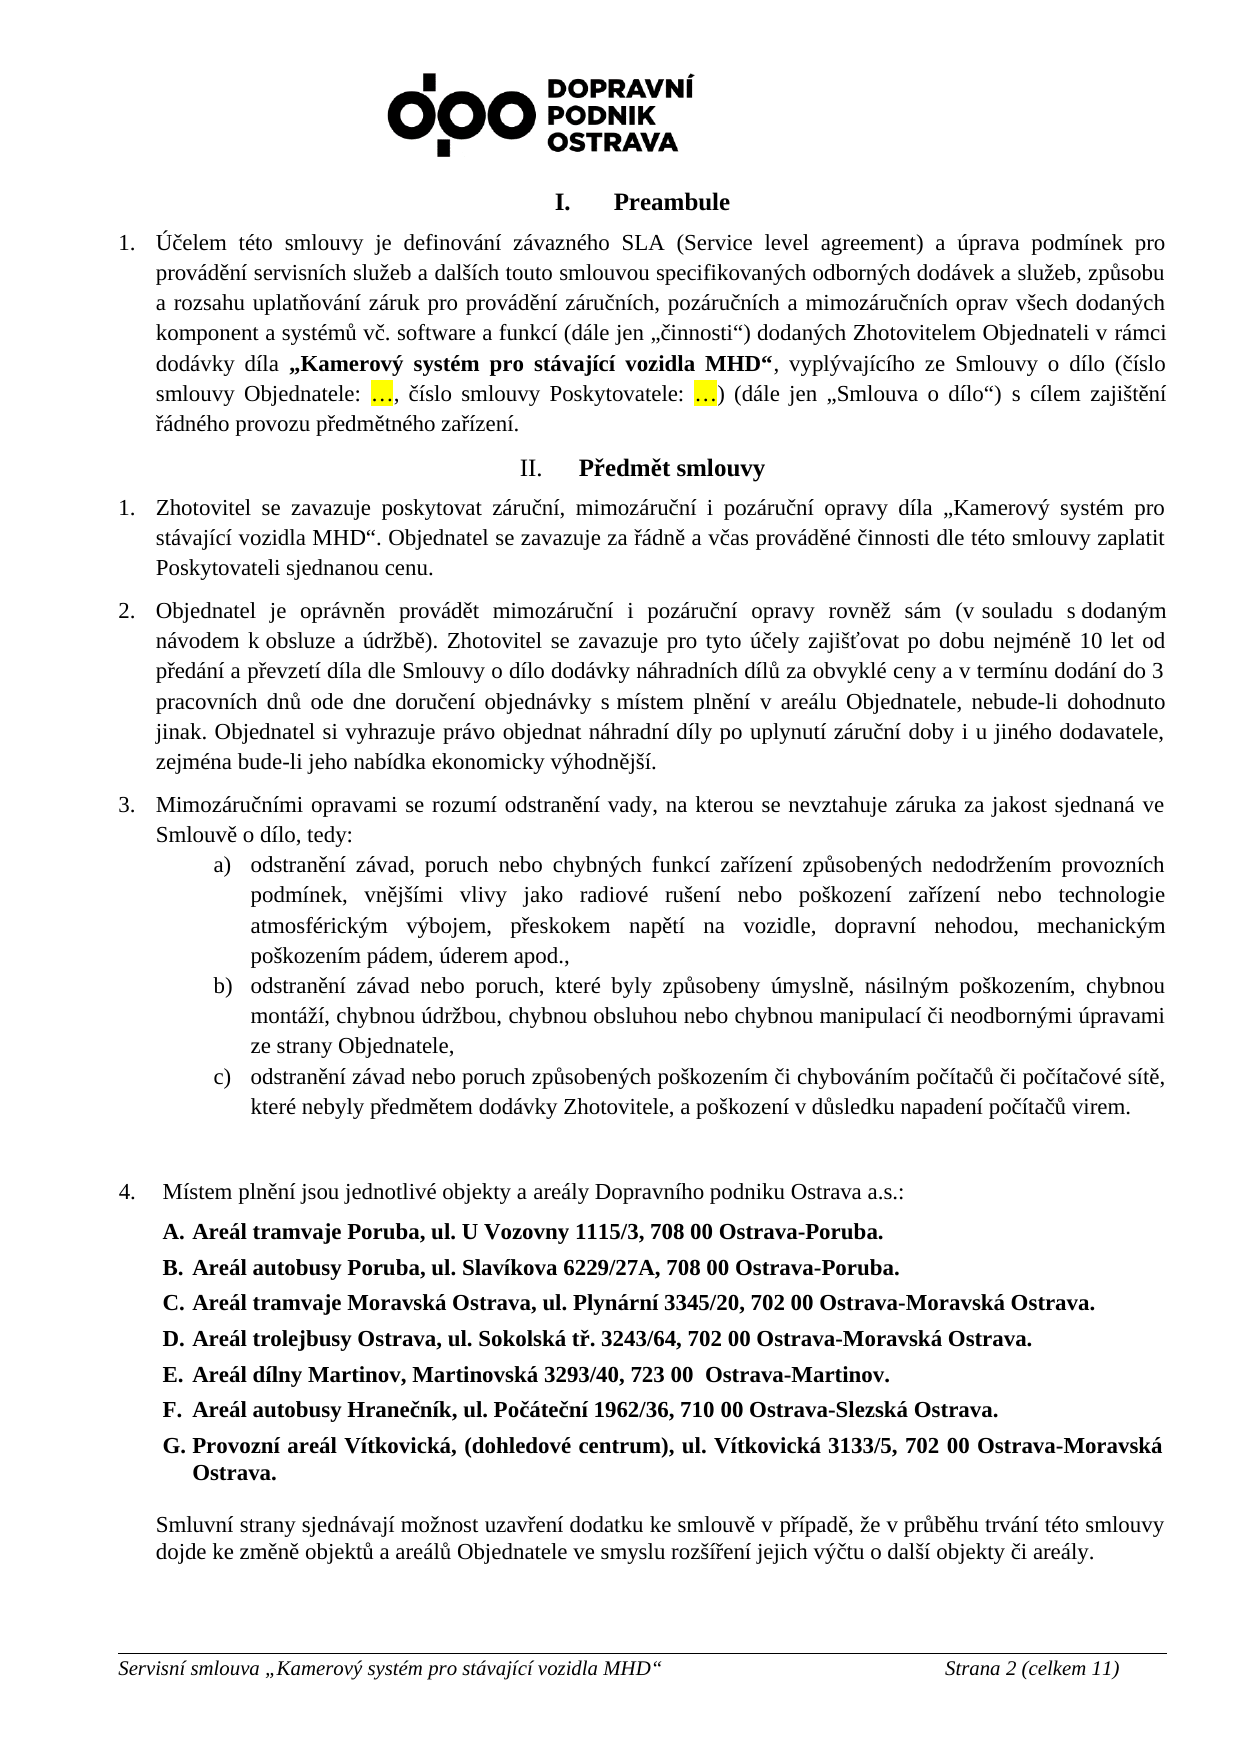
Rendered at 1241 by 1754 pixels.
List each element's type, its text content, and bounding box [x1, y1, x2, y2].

list Zhotovitel se zavazuje poskytovat záruční, mimozáruční i pozáruční opravy díla „Kamerový systém pro stávající vozidla MHD“. Objednatel se zavazuje za řádně a včas prováděné činnosti dle této smlouvy zaplatit Poskytovateli sjednanou cenu. [118, 494, 1167, 581]
picture [387, 73, 695, 157]
subtitle odstranění závad nebo poruch způsobených poškozením či chybováním počítačů či počítačové sítě, které nebyly předmětem dodávky Zhotovitele, a poškození v důsledku napadení počítačů virem. [213, 1063, 1167, 1119]
subtitle odstranění závad nebo poruch, které byly způsobeny úmyslně, násilným poškozením, chybnou montáží, chybnou údržbou, chybnou obsluhou nebo chybnou manipulací či neodbornými úpravami ze strany Objednatele, [213, 972, 1167, 1059]
list Preambule [118, 187, 1167, 216]
list Provozní areál Vítkovická, (dohledové centrum), ul. Vítkovická 3133/5, 702 00 Ostrava-Moravská Ostrava. [162, 1432, 1164, 1485]
list Areál tramvaje Poruba, ul. U Vozovny 1115/3, 708 00 Ostrava-Poruba. [162, 1218, 1164, 1244]
list Mimozáručními opravami se rozumí odstranění vady, na kterou se nevztahuje záruka za jakost sjednaná ve Smlouvě o dílo, tedy: [118, 791, 1167, 847]
list Místem plnění jsou jednotlivé objekty a areály Dopravního podniku Ostrava a.s.: [118, 1178, 1167, 1205]
list Smluvní strany sjednávají možnost uzavření dodatku ke smlouvě v případě, že v průběhu trvání této smlouvy dojde ke změně objektů a areálů Objednatele ve smyslu rozšíření jejich výčtu o další objekty či areály. [156, 1511, 1164, 1564]
list Areál autobusy Hranečník, ul. Počáteční 1962/36, 710 00 Ostrava-Slezská Ostrava. [162, 1397, 1164, 1423]
list Areál trolejbusy Ostrava, ul. Sokolská tř. 3243/64, 702 00 Ostrava-Moravská Ostrava. [162, 1325, 1164, 1351]
list Areál tramvaje Moravská Ostrava, ul. Plynární 3345/20, 702 00 Ostrava-Moravská Ostrava. [162, 1289, 1164, 1316]
subtitle odstranění závad, poruch nebo chybných funkcí zařízení způsobených nedodržením provozních podmínek, vnějšími vlivy jako radiové rušení nebo poškození zařízení nebo technologie atmosférickým výbojem, přeskokem napětí na vozidle, dopravní nehodou, mechanickým poškozením pádem, úderem apod., [213, 851, 1167, 968]
list Areál autobusy Poruba, ul. Slavíkova 6229/27A, 708 00 Ostrava-Poruba. [162, 1254, 1164, 1280]
list Účelem této smlouvy je definování závazného SLA (Service level agreement) a úprava podmínek pro provádění servisních služeb a dalších touto smlouvou specifikovaných odborných dodávek a služeb, způsobu a rozsahu uplatňování záruk pro provádění záručních, pozáručních a mimozáručních oprav všech dodaných komponent a systémů vč. software a funkcí (dále jen „činnosti“) dodaných Zhotovitelem Objednateli v rámci dodávky díla „Kamerový systém pro stávající vozidla MHD“, vyplývajícího ze Smlouvy o dílo (číslo smlouvy Objednatele: …, číslo smlouvy Poskytovatele: …) (dále jen „Smlouva o dílo“) s cílem zajištění řádného provozu předmětného zařízení. [118, 229, 1167, 436]
list Areál dílny Martinov, Martinovská 3293/40, 723 00 Ostrava-Martinov. [162, 1361, 1164, 1387]
list Objednatel je oprávněn provádět mimozáruční i pozáruční opravy rovněž sám (v souladu s dodaným návodem k obsluze a údržbě). Zhotovitel se zavazuje pro tyto účely zajišťovat po dobu nejméně 10 let od předání a převzetí díla dle Smlouvy o dílo dodávky náhradních dílů za obvyklé ceny a v termínu dodání do 3 pracovních dnů ode dne doručení objednávky s místem plnění v areálu Objednatele, nebude-li dohodnuto jinak. Objednatel si vyhrazuje právo objednat náhradní díly po uplynutí záruční doby i u jiného dodavatele, zejména bude-li jeho nabídka ekonomicky výhodnější. [118, 597, 1167, 774]
list Předmět smlouvy [118, 453, 1167, 481]
